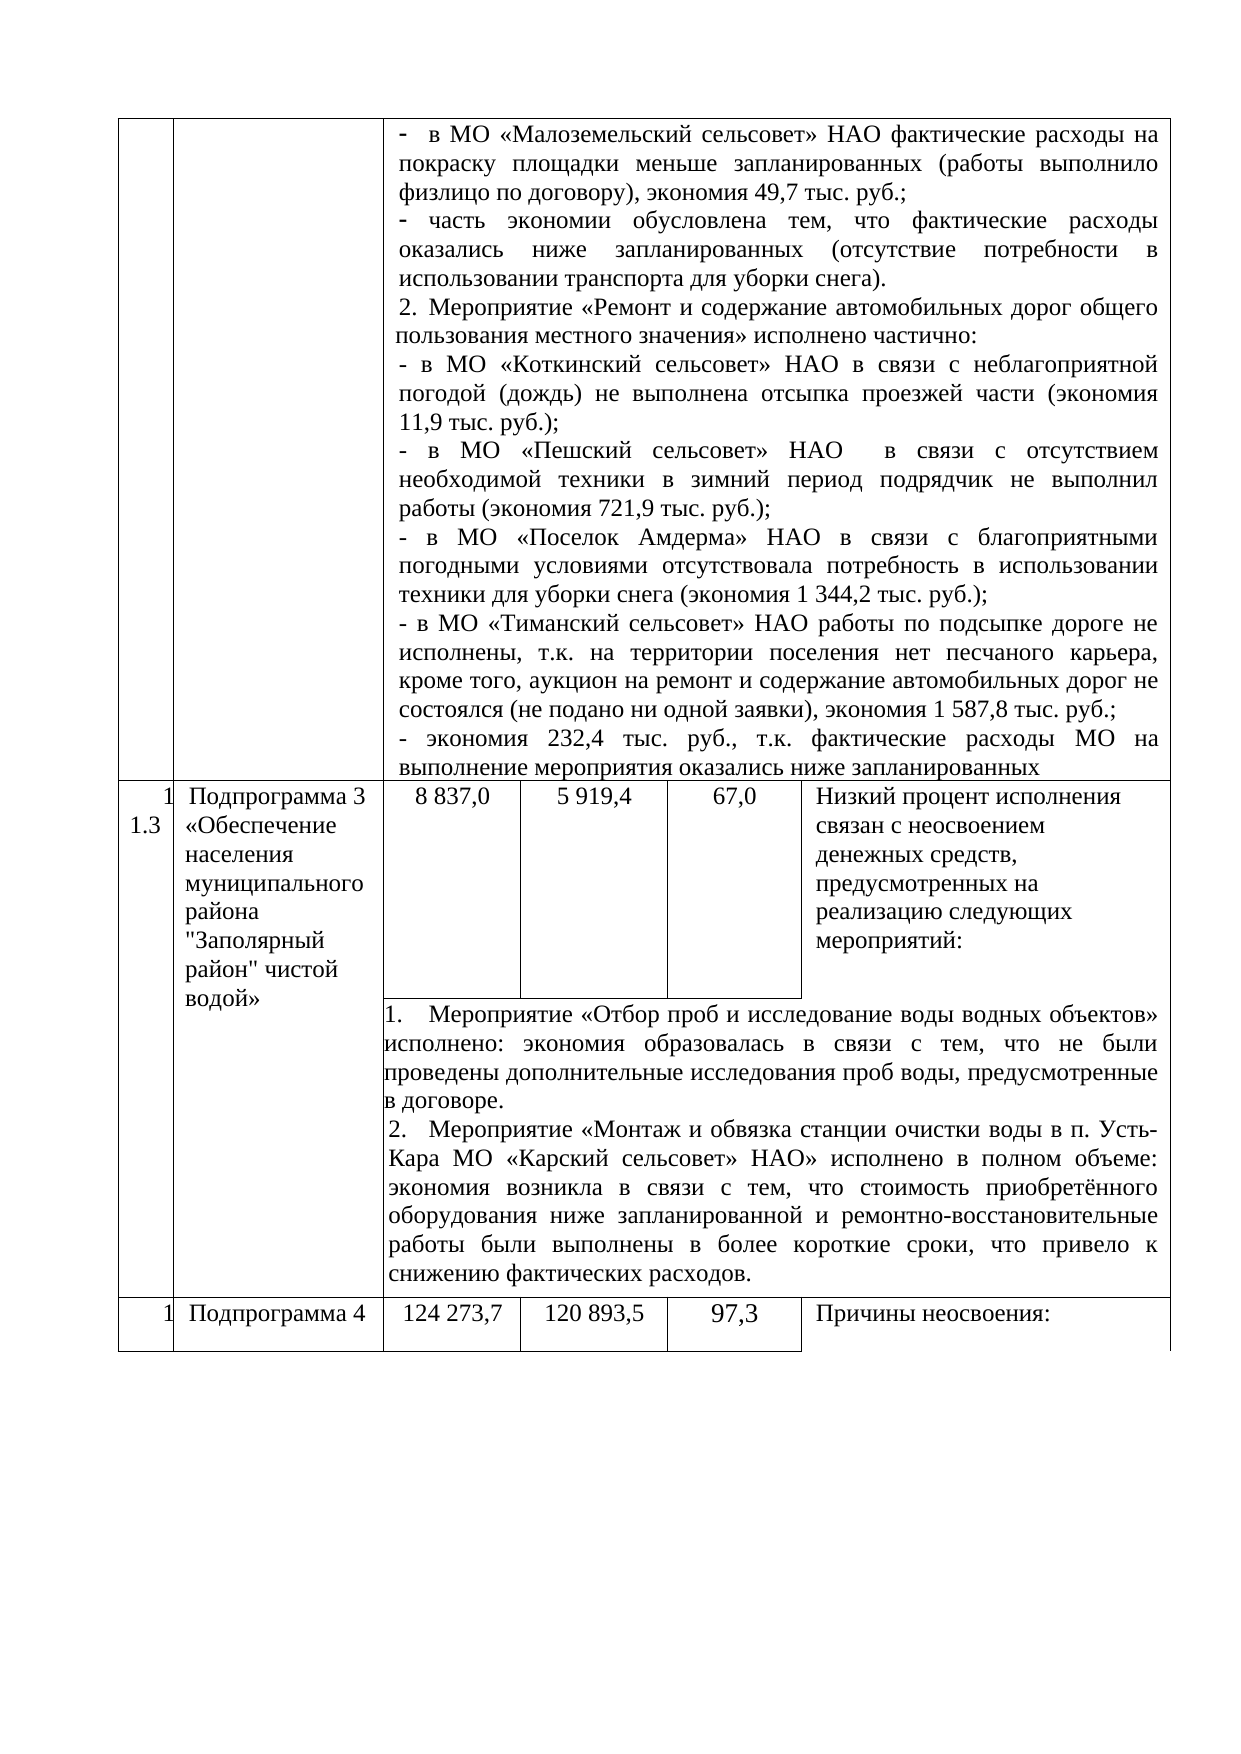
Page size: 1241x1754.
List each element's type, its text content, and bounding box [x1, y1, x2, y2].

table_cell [174, 1298, 383, 1351]
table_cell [384, 119, 1170, 780]
table_cell 5 919,4 [521, 781, 667, 998]
table_cell 11.4 [119, 1298, 173, 1351]
table_cell Причины неосвоения: [802, 1298, 1170, 1351]
table_cell Мероприятие «Отбор проб и исследование воды водных объектов» исполнено: экономия образовалась в связи с тем, что не были проведены дополнительные исследования проб воды, предусмотренные в договоре. Мероприятие «Монтаж и обвязка станции очистки воды в п. Усть-Кара МО «Карский сельсовет» НАО» исполнено в полном объеме: экономия возникла в связи с тем, что стоимость приобретённого оборудования ниже запланированной и ремонтно-восстановительные работы были выполнены в более короткие сроки, что привело к снижению фактических расходов. [384, 998, 1170, 1297]
table_cell 124 273,7 [384, 1298, 520, 1351]
table_cell Подпрограмма 3 «Обеспечение населения муниципального района "Заполярный район" чистой водой» [174, 781, 383, 1297]
table_cell 67,0 [668, 781, 801, 998]
table_cell Низкий процент исполнения связан с неосвоением денежных средств, предусмотренных на реализацию следующих мероприятий: [802, 781, 1170, 998]
table_cell 8 837,0 [384, 781, 520, 998]
table_cell 120 893,5 [521, 1298, 667, 1351]
table_cell 11.3 [119, 781, 173, 1297]
table_cell 97,3 [668, 1298, 801, 1351]
